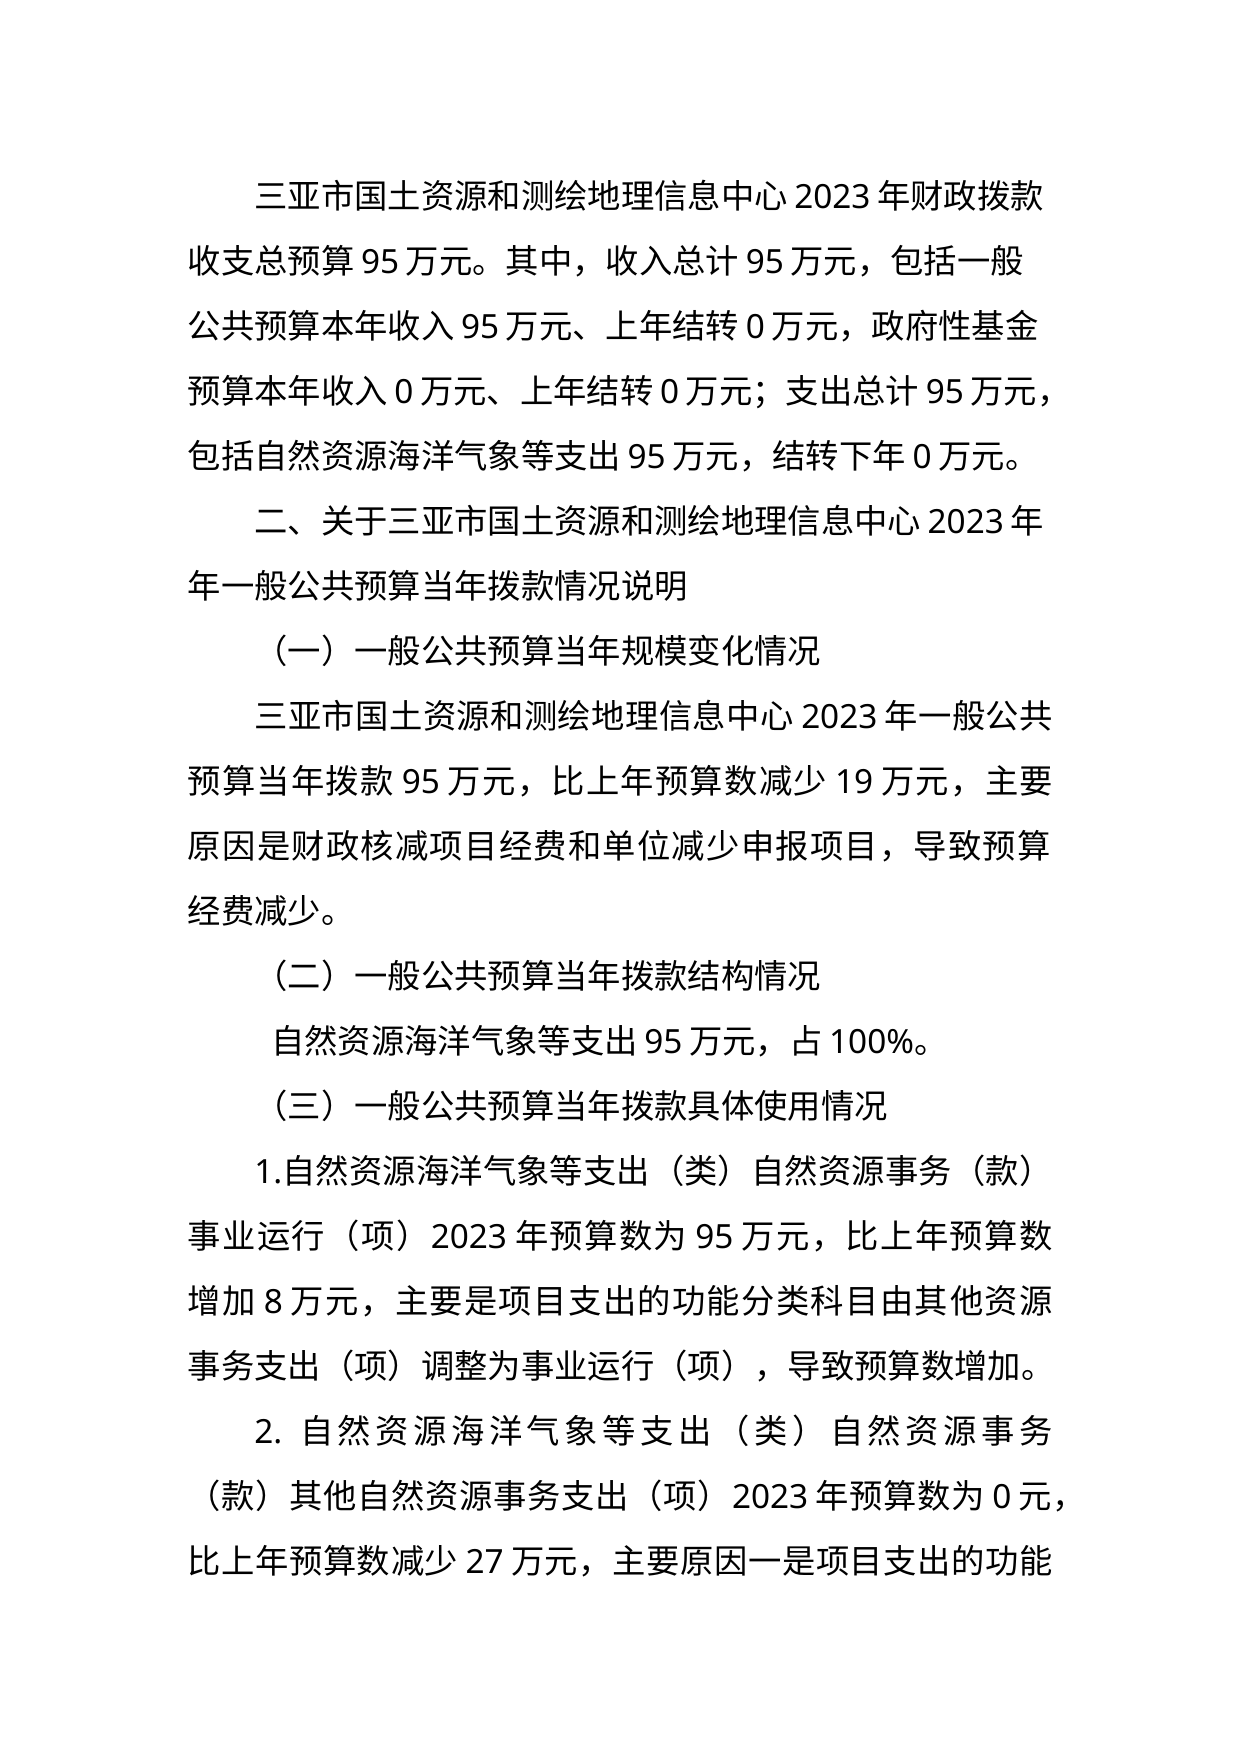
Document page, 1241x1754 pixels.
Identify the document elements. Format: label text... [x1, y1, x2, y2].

text 二、关于三亚市国土资源和测绘地理信息中心2023年年一般公共预算当年拨款情况说明 [187, 487, 1053, 617]
text 1.自然资源海洋气象等支出（类）自然资源事务（款）事业运行（项）2023年预算数为95万元，比上年预算数增加8万元，主要是项目支出的功能分类科目由其他资源事务支出（项）调整为事业运行（项），导致预算数增加。 [187, 1137, 1053, 1397]
text 自然资源海洋气象等支出95万元，占100%。 [187, 1007, 1053, 1072]
text 三亚市国土资源和测绘地理信息中心2023年财政拨款收支总预算95万元。其中，收入总计95万元，包括一般公共预算本年收入95万元、上年结转0万元，政府性基金预算本年收入0万元、上年结转0万元；支出总计95万元，包括自然资源海洋气象等支出95万元，结转下年0万元。 [187, 162, 1053, 487]
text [187, 1397, 1053, 1592]
text （二）一般公共预算当年拨款结构情况 [187, 942, 1053, 1007]
text 三亚市国土资源和测绘地理信息中心2023年一般公共预算当年拨款95万元，比上年预算数减少19万元，主要原因是财政核减项目经费和单位减少申报项目，导致预算经费减少。 [187, 682, 1053, 942]
text （一）一般公共预算当年规模变化情况 [187, 617, 1053, 682]
text （三）一般公共预算当年拨款具体使用情况 [187, 1072, 1053, 1137]
